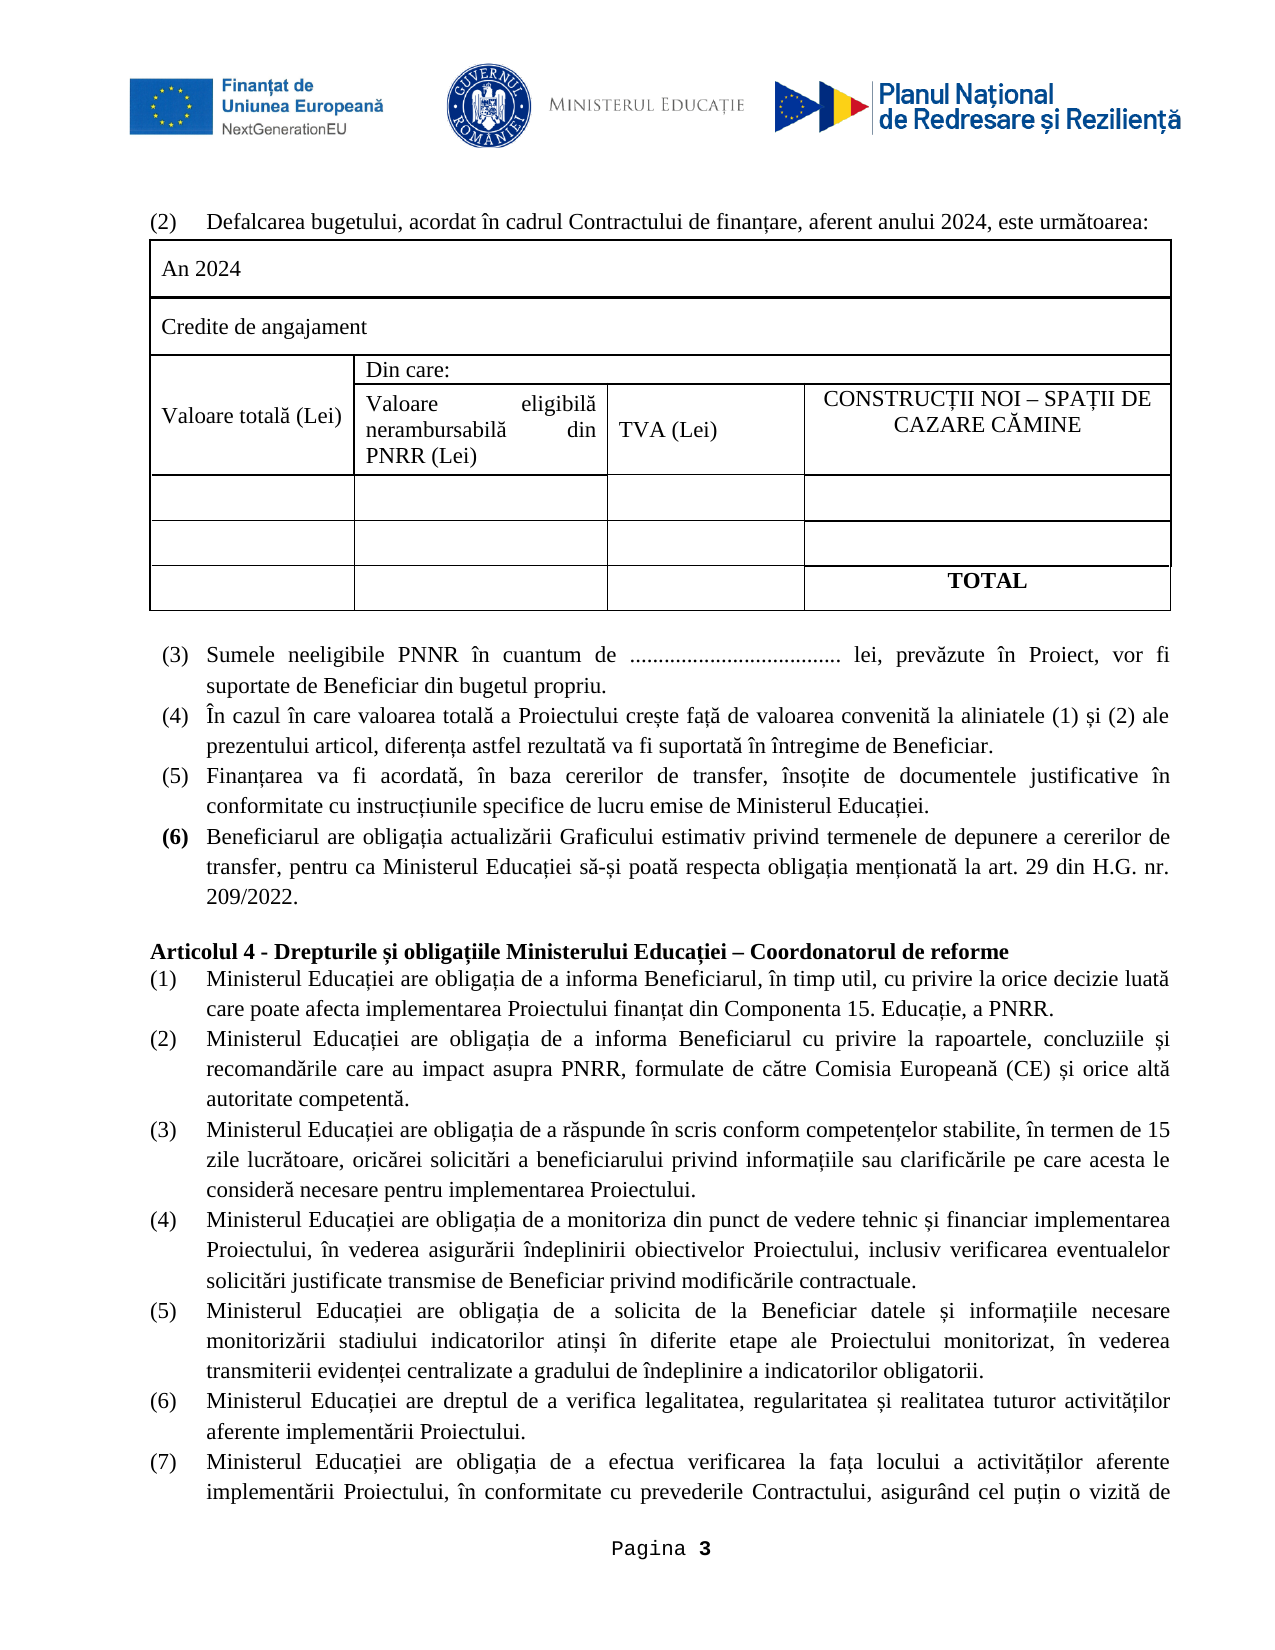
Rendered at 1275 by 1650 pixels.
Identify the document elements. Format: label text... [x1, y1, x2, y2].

text Articolul 4 - Drepturile și obligațiile Ministerului Educației – Coordonatorul de reforme [150, 938, 1172, 965]
table_cell TVA (Lei) [608, 385, 804, 474]
picture [445, 62, 746, 148]
list Beneficiarul are obligația actualizării Graficului estimativ privind termenele de depunere a cererilor de transfer, pentru ca Ministerul Educației să-și poată respecta obligația menționată la art. 29 din H.G. nr. 209/2022. [162, 823, 1172, 909]
table_cell [151, 475, 354, 519]
table_cell TOTAL [805, 565, 1170, 610]
table_cell [805, 522, 1170, 565]
list Defalcarea bugetului, acordat în cadrul Contractului de finanțare, aferent anului 2024, este următoarea: [150, 208, 1172, 235]
table_cell [151, 566, 354, 610]
table_cell [355, 521, 607, 565]
table_header An 2024 [151, 241, 1170, 296]
table_cell Din care: [355, 356, 1170, 383]
table_cell [355, 476, 607, 519]
list Sumele neeligibile PNNR în cuantum de ..................................... lei, prevăzute în Proiect, vor fi suportate de Beneficiar din bugetul propriu. [162, 641, 1172, 698]
list Ministerul Educației are obligația de a solicita de la Beneficiar datele și informațiile necesare monitorizării stadiului indicatorilor atinși în diferite etape ale Proiectului monitorizat, în vederea transmiterii evidenței centralizate a gradului de îndeplinire a indicatorilor obligatorii. [150, 1297, 1172, 1384]
list Ministerul Educației are obligația de a monitoriza din punct de vedere tehnic și financiar implementarea Proiectului, în vederea asigurării îndeplinirii obiectivelor Proiectului, inclusiv verificarea eventualelor solicitări justificate transmise de Beneficiar privind modificările contractuale. [150, 1206, 1172, 1293]
list Finanțarea va fi acordată, în baza cererilor de transfer, însoțite de documentele justificative în conformitate cu instrucțiunile specifice de lucru emise de Ministerul Educației. [162, 762, 1172, 819]
list Ministerul Educației are obligația de a răspunde în scris conform competențelor stabilite, în termen de 15 zile lucrătoare, oricărei solicitări a beneficiarului privind informațiile sau clarificările pe care acesta le consideră necesare pentru implementarea Proiectului. [150, 1116, 1172, 1202]
table_cell [355, 566, 607, 610]
list În cazul în care valoarea totală a Proiectului crește față de valoarea convenită la aliniatele (1) și (2) ale prezentului articol, diferența astfel rezultată va fi suportată în întregime de Beneficiar. [162, 702, 1172, 758]
table_cell Valoare eligibilă nerambursabilă din PNRR (Lei) [355, 385, 607, 474]
list Ministerul Educației are dreptul de a verifica legalitatea, regularitatea și realitatea tuturor activităților aferente implementării Proiectului. [150, 1388, 1172, 1444]
list Ministerul Educației are obligația de a informa Beneficiarul, în timp util, cu privire la orice decizie luată care poate afecta implementarea Proiectului finanțat din Componenta 15. Educație, a PNRR. [150, 965, 1172, 1021]
table_cell CONSTRUCȚII NOI – SPAȚII DE CAZARE CĂMINE [805, 385, 1170, 474]
picture [127, 67, 384, 140]
table_cell Credite de angajament [151, 299, 1170, 354]
table_cell [608, 566, 804, 610]
table_cell [608, 475, 804, 519]
table_cell [151, 521, 354, 565]
table_cell Valoare totală (Lei) [151, 356, 353, 474]
table_cell [608, 521, 804, 565]
list Ministerul Educației are obligația de a informa Beneficiarul cu privire la rapoartele, concluziile și recomandările care au impact asupra PNRR, formulate de către Comisia Europeană (CE) și orice altă autoritate competentă. [150, 1025, 1172, 1112]
table_cell [805, 476, 1170, 519]
picture [768, 74, 1185, 140]
